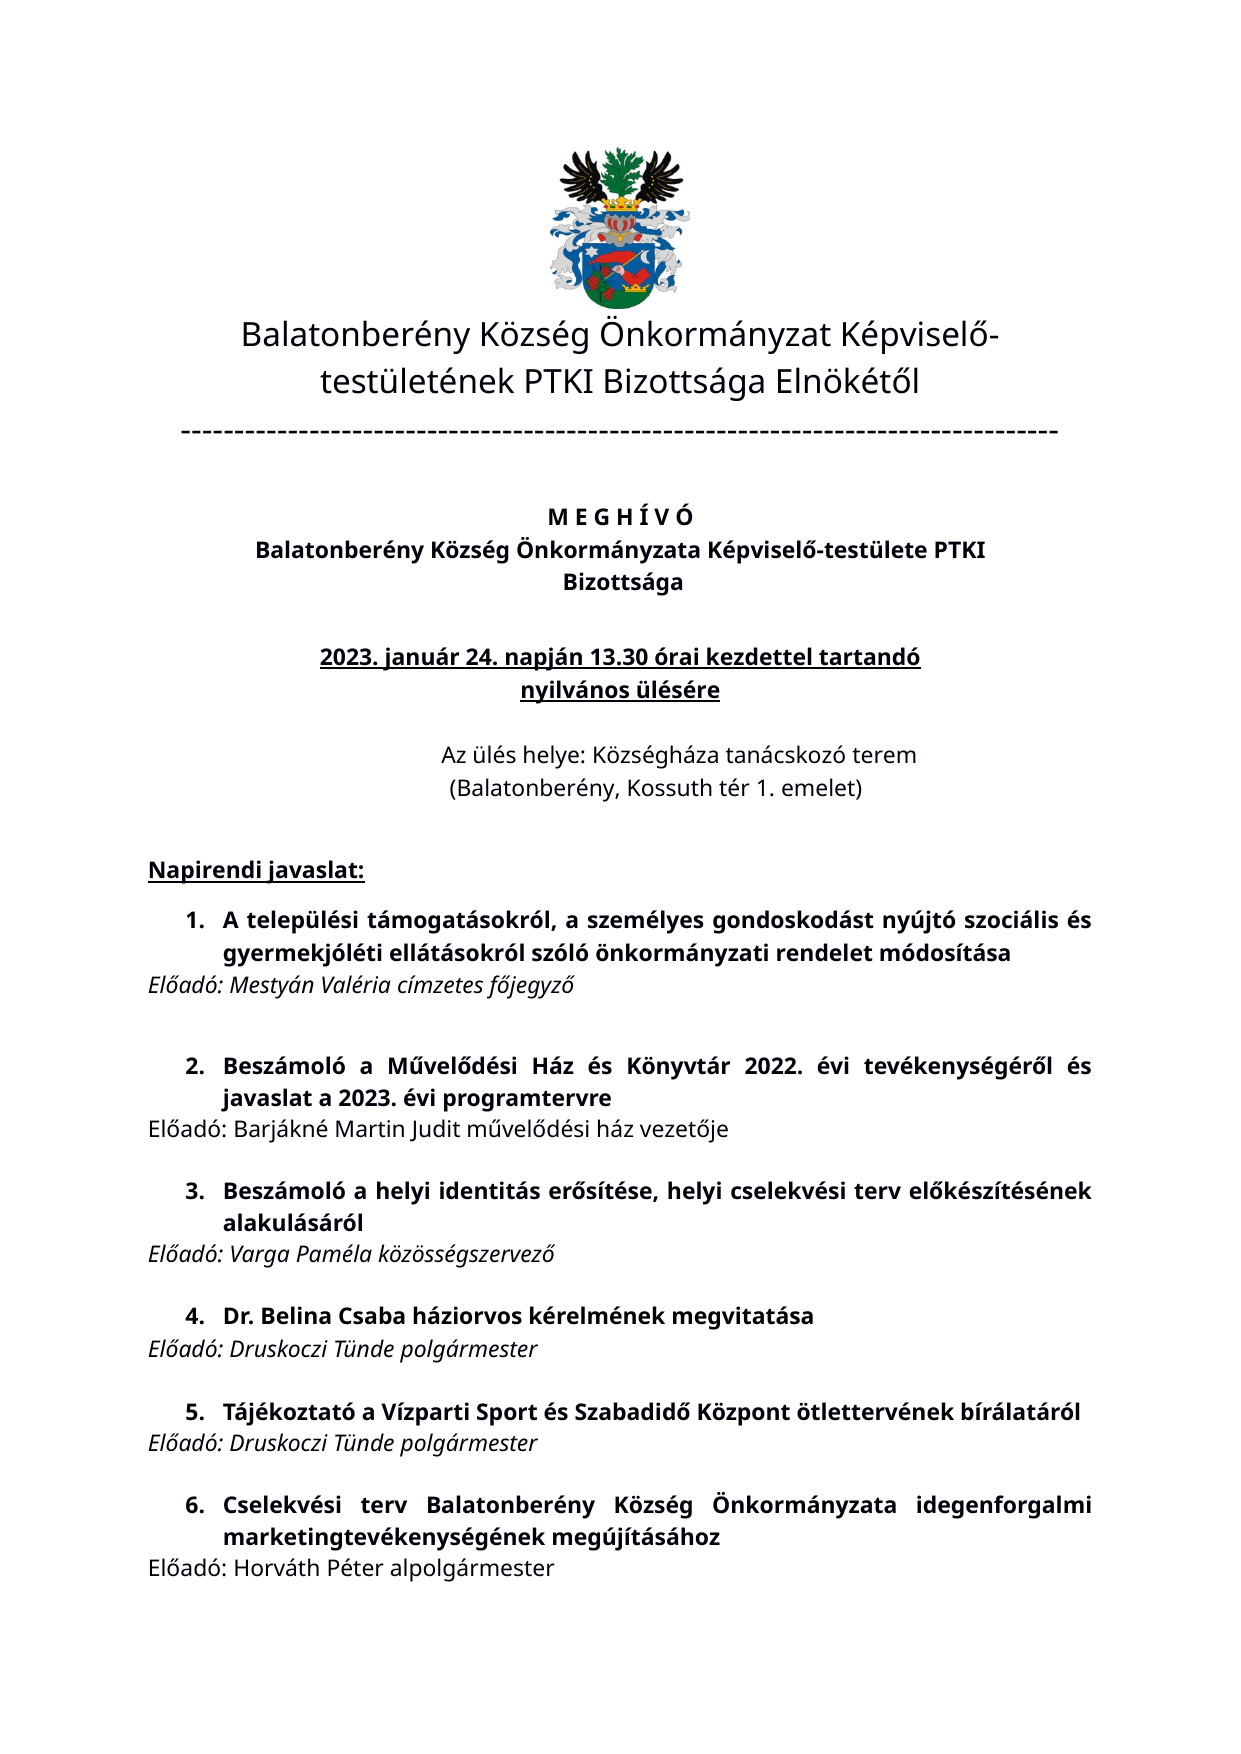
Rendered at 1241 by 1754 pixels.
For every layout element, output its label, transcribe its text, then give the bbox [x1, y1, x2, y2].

text M E G H Í V Ó [148, 501, 1093, 532]
list A települési támogatásokról, a személyes gondoskodást nyújtó szociális és gyermekjóléti ellátásokról szóló önkormányzati rendelet módosítása [185, 904, 1093, 968]
picture [550, 147, 691, 309]
text Előadó: Varga Paméla közösségszervező [148, 1238, 1093, 1269]
text Napirendi javaslat: [148, 854, 1093, 886]
text (Balatonberény, Kossuth tér 1. emelet) [148, 772, 1093, 803]
list Tájékoztató a Vízparti Sport és Szabadidő Központ ötlettervének bírálatáról [185, 1396, 1093, 1427]
text ---------------------------------------------------------------------------------- [148, 406, 1093, 451]
text Előadó: Mestyán Valéria címzetes főjegyző [148, 969, 1093, 1001]
text Balatonberény Község Önkormányzat Képviselő-testületének PTKI Bizottsága Elnökétől [148, 310, 1093, 403]
list Dr. Belina Csaba háziorvos kérelmének megvitatása [185, 1300, 1093, 1331]
text Az ülés helye: Községháza tanácskozó terem [207, 739, 1093, 771]
text Bizottsága [148, 566, 1093, 598]
text Előadó: Barjákné Martin Judit művelődési ház vezetője [148, 1113, 1093, 1144]
text Előadó: Druskoczi Tünde polgármester [148, 1333, 1093, 1364]
list Cselekvési terv Balatonberény Község Önkormányzata idegenforgalmi marketingtevékenységének megújításához [185, 1489, 1093, 1552]
list Beszámoló a Művelődési Ház és Könyvtár 2022. évi tevékenységéről és javaslat a 2023. évi programtervre [185, 1050, 1093, 1113]
list Beszámoló a helyi identitás erősítése, helyi cselekvési terv előkészítésének alakulásáról [185, 1175, 1093, 1238]
text Előadó: Druskoczi Tünde polgármester [148, 1427, 1093, 1458]
text Előadó: Horváth Péter alpolgármester [148, 1552, 1093, 1583]
text 2023. január 24. napján 13.30 órai kezdettel tartandó [148, 641, 1093, 672]
text nyilvános ülésére [148, 674, 1093, 705]
text Balatonberény Község Önkormányzata Képviselő-testülete PTKI [148, 533, 1093, 565]
